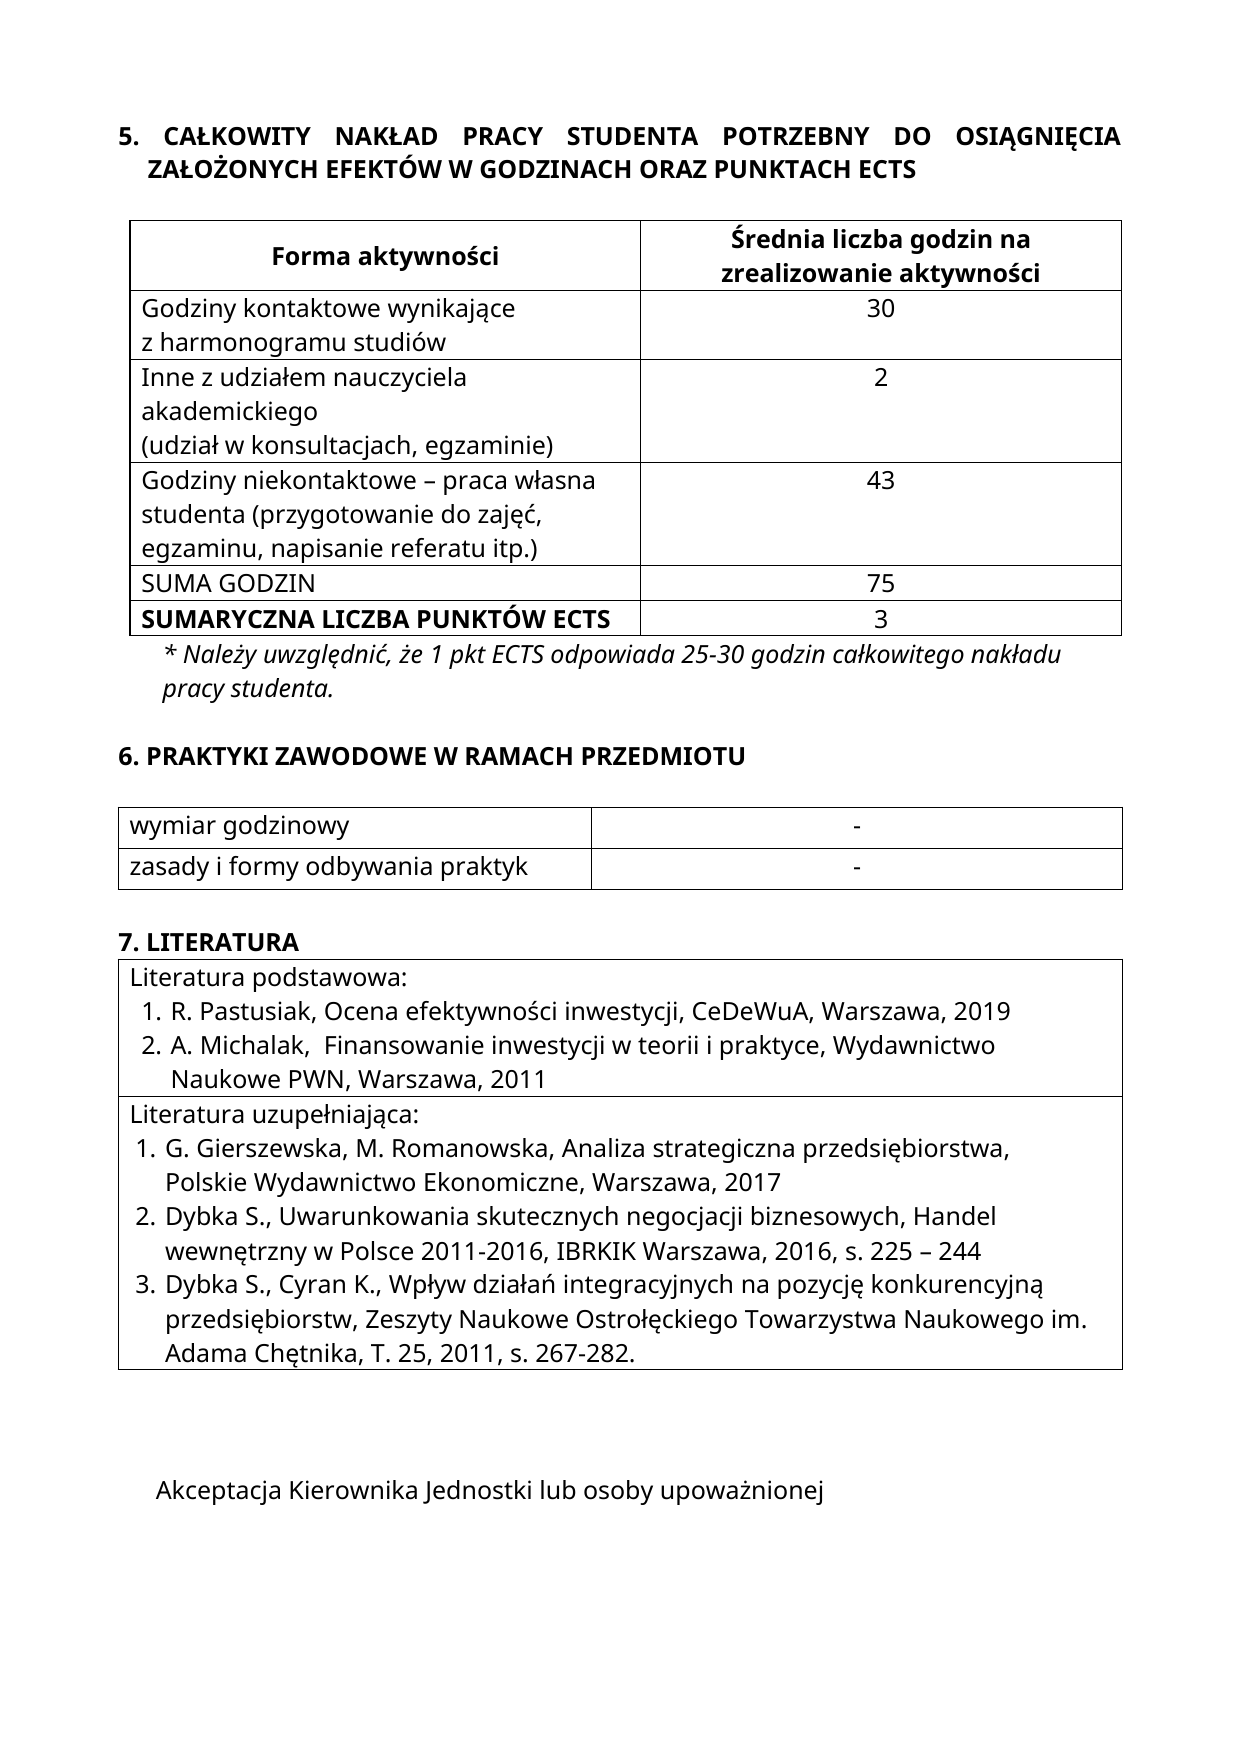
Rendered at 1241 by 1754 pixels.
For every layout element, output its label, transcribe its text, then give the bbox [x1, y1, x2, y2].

table_cell Literatura uzupełniająca: G. Gierszewska, M. Romanowska, Analiza strategiczna przedsiębiorstwa, Polskie Wydawnictwo Ekonomiczne, Warszawa, 2017 Dybka S., Uwarunkowania skutecznych negocjacji biznesowych, Handel wewnętrzny w Polsce 2011-2016, IBRKIK Warszawa, 2016, s. 225 – 244 Dybka S., Cyran K., Wpływ działań integracyjnych na pozycję konkurencyjną przedsiębiorstw, Zeszyty Naukowe Ostrołęckiego Towarzystwa Naukowego im. Adama Chętnika, T. 25, 2011, s. 267-282. [119, 1097, 1122, 1369]
table_cell zasady i formy odbywania praktyk [119, 849, 591, 889]
table_header wymiar godzinowy [119, 808, 591, 848]
table_cell SUMARYCZNA LICZBA PUNKTÓW ECTS [131, 601, 640, 635]
table_cell 30 [641, 291, 1121, 359]
table_cell - [592, 849, 1122, 889]
table_cell 43 [641, 463, 1121, 565]
text Akceptacja Kierownika Jednostki lub osoby upoważnionej [156, 1473, 1122, 1507]
table_header Średnia liczba godzin na zrealizowanie aktywności [641, 221, 1121, 289]
table_cell Godziny niekontaktowe – praca własna studenta (przygotowanie do zajęć, egzaminu, napisanie referatu itp.) [131, 463, 640, 565]
table_cell Inne z udziałem nauczyciela akademickiego (udział w konsultacjach, egzaminie) [131, 360, 640, 462]
table_cell Godziny kontaktowe wynikające z harmonogramu studiów [131, 291, 640, 359]
text 5. CAŁKOWITY NAKŁAD PRACY STUDENTA POTRZEBNY DO OSIĄGNIĘCIA ZAŁOŻONYCH EFEKTÓW W GODZINACH ORAZ PUNKTACH ECTS [118, 118, 1122, 186]
text * Należy uwzględnić, że 1 pkt ECTS odpowiada 25-30 godzin całkowitego nakładu pracy studenta. [162, 636, 1122, 704]
table_cell SUMA GODZIN [131, 566, 640, 600]
table_header - [592, 808, 1122, 848]
text 6. PRAKTYKI ZAWODOWE W RAMACH PRZEDMIOTU [118, 738, 1122, 773]
table_cell 3 [641, 601, 1121, 635]
table_cell 2 [641, 360, 1121, 462]
table_cell 75 [641, 566, 1121, 600]
table_header Forma aktywności [131, 221, 640, 289]
text 7. LITERATURA [118, 924, 1122, 958]
table_header Literatura podstawowa: R. Pastusiak, Ocena efektywności inwestycji, CeDeWuA, Warszawa, 2019 A. Michalak, Finansowanie inwestycji w teorii i praktyce, Wydawnictwo Naukowe PWN, Warszawa, 2011 [119, 960, 1122, 1096]
